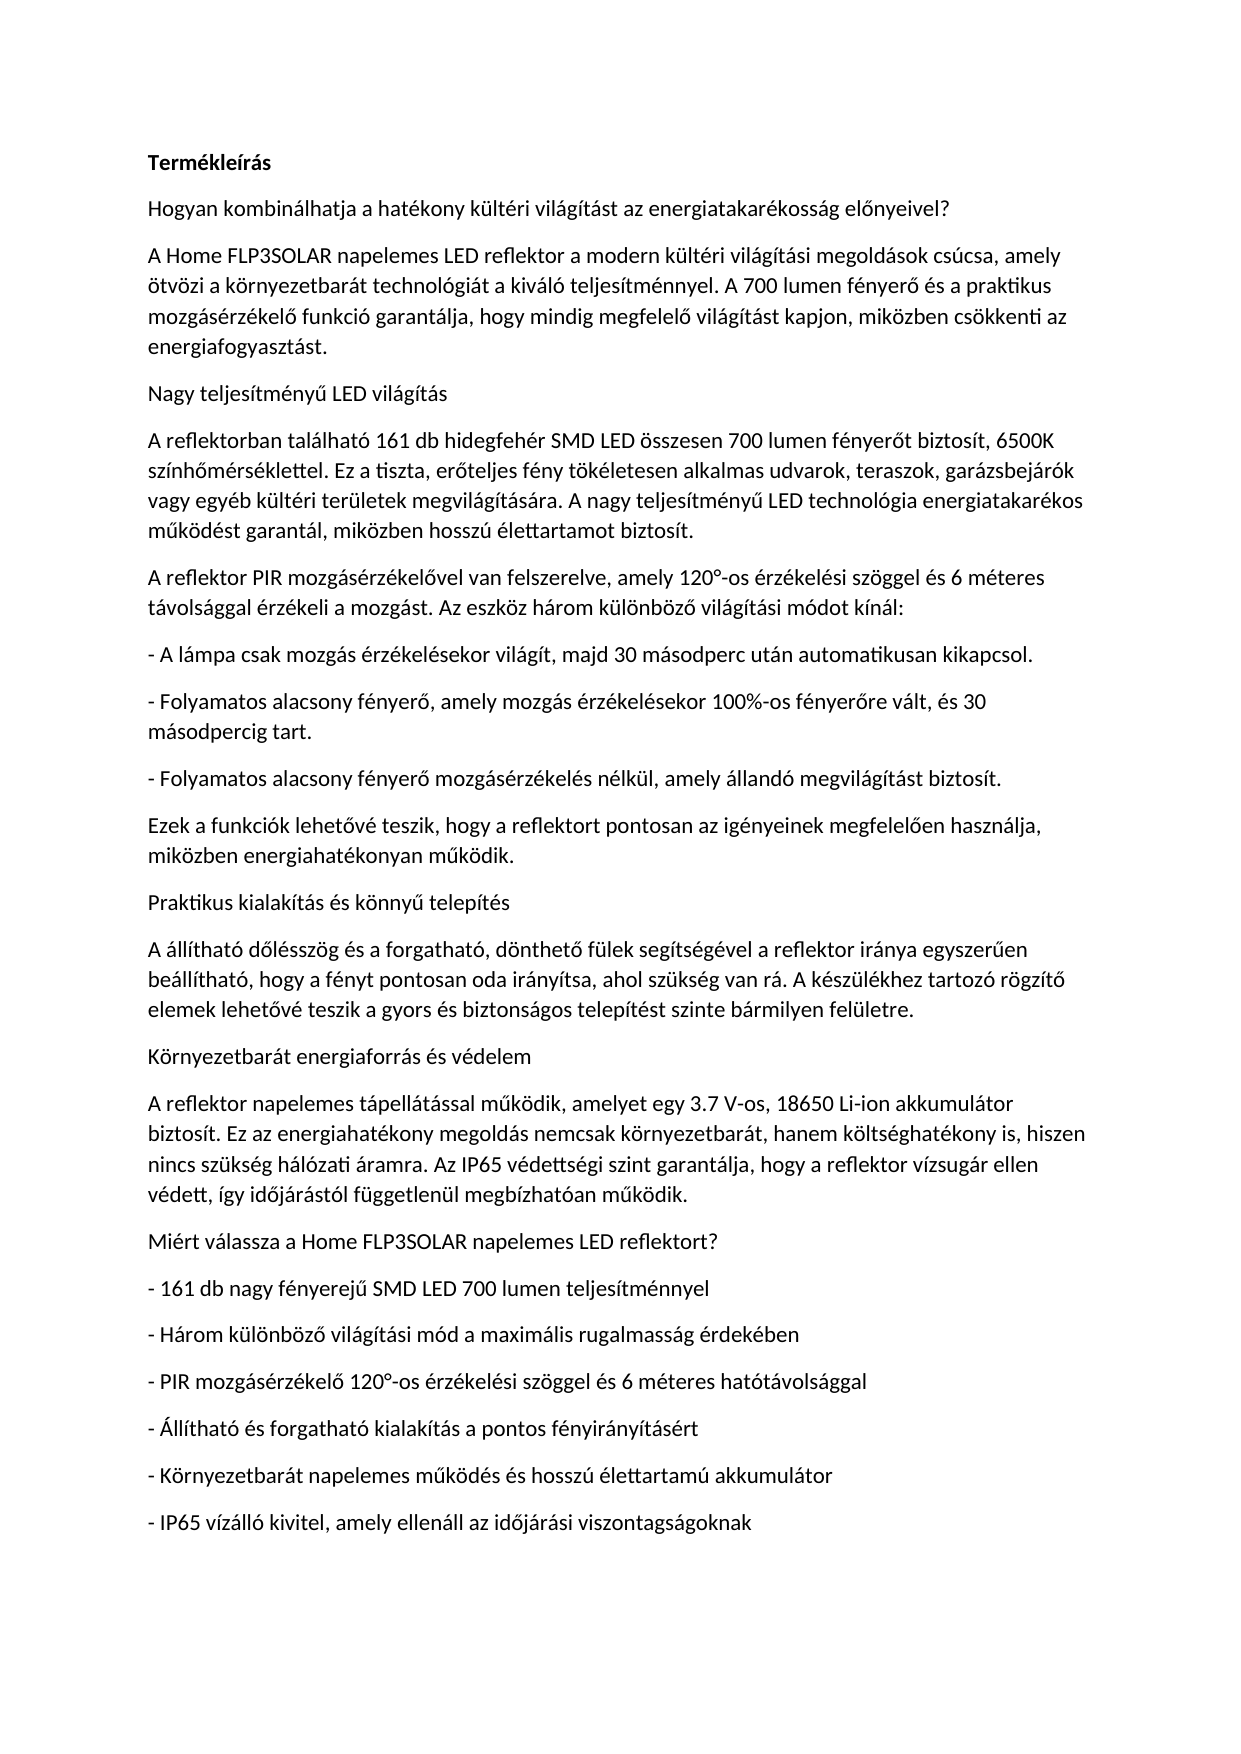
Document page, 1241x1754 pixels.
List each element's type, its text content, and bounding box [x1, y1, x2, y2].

text - A lámpa csak mozgás érzékelésekor világít, majd 30 másodperc után automatikusan kikapcsol. [148, 640, 1093, 668]
text A reflektor napelemes tápellátással működik, amelyet egy 3.7 V-os, 18650 Li-ion akkumulátor biztosít. Ez az energiahatékony megoldás nemcsak környezetbarát, hanem költséghatékony is, hiszen nincs szükség hálózati áramra. Az IP65 védettségi szint garantálja, hogy a reflektor vízsugár ellen védett, így időjárástól függetlenül megbízhatóan működik. [148, 1089, 1093, 1208]
text Nagy teljesítményű LED világítás [148, 379, 1093, 407]
text - PIR mozgásérzékelő 120°-os érzékelési szöggel és 6 méteres hatótávolsággal [148, 1367, 1093, 1395]
text A Home FLP3SOLAR napelemes LED reflektor a modern kültéri világítási megoldások csúcsa, amely ötvözi a környezetbarát technológiát a kiváló teljesítménnyel. A 700 lumen fényerő és a praktikus mozgásérzékelő funkció garantálja, hogy mindig megfelelő világítást kapjon, miközben csökkenti az energiafogyasztást. [148, 241, 1093, 360]
text Környezetbarát energiaforrás és védelem [148, 1042, 1093, 1070]
text A reflektor PIR mozgásérzékelővel van felszerelve, amely 120°-os érzékelési szöggel és 6 méteres távolsággal érzékeli a mozgást. Az eszköz három különböző világítási módot kínál: [148, 563, 1093, 621]
text - Folyamatos alacsony fényerő mozgásérzékelés nélkül, amely állandó megvilágítást biztosít. [148, 764, 1093, 792]
text Termékleírás [148, 148, 1093, 176]
text Ezek a funkciók lehetővé teszik, hogy a reflektort pontosan az igényeinek megfelelően használja, miközben energiahatékonyan működik. [148, 811, 1093, 869]
text - Folyamatos alacsony fényerő, amely mozgás érzékelésekor 100%-os fényerőre vált, és 30 másodpercig tart. [148, 687, 1093, 745]
text Hogyan kombinálhatja a hatékony kültéri világítást az energiatakarékosság előnyeivel? [148, 194, 1093, 222]
text Miért válassza a Home FLP3SOLAR napelemes LED reflektort? [148, 1227, 1093, 1255]
text - IP65 vízálló kivitel, amely ellenáll az időjárási viszontagságoknak [148, 1508, 1093, 1536]
text Praktikus kialakítás és könnyű telepítés [148, 888, 1093, 916]
text - 161 db nagy fényerejű SMD LED 700 lumen teljesítménnyel [148, 1274, 1093, 1302]
text A reflektorban található 161 db hidegfehér SMD LED összesen 700 lumen fényerőt biztosít, 6500K színhőmérséklettel. Ez a tiszta, erőteljes fény tökéletesen alkalmas udvarok, teraszok, garázsbejárók vagy egyéb kültéri területek megvilágítására. A nagy teljesítményű LED technológia energiatakarékos működést garantál, miközben hosszú élettartamot biztosít. [148, 426, 1093, 544]
text - Állítható és forgatható kialakítás a pontos fényirányításért [148, 1414, 1093, 1442]
text A állítható dőlésszög és a forgatható, dönthető fülek segítségével a reflektor iránya egyszerűen beállítható, hogy a fényt pontosan oda irányítsa, ahol szükség van rá. A készülékhez tartozó rögzítő elemek lehetővé teszik a gyors és biztonságos telepítést szinte bármilyen felületre. [148, 935, 1093, 1023]
text - Környezetbarát napelemes működés és hosszú élettartamú akkumulátor [148, 1461, 1093, 1489]
text - Három különböző világítási mód a maximális rugalmasság érdekében [148, 1321, 1093, 1348]
